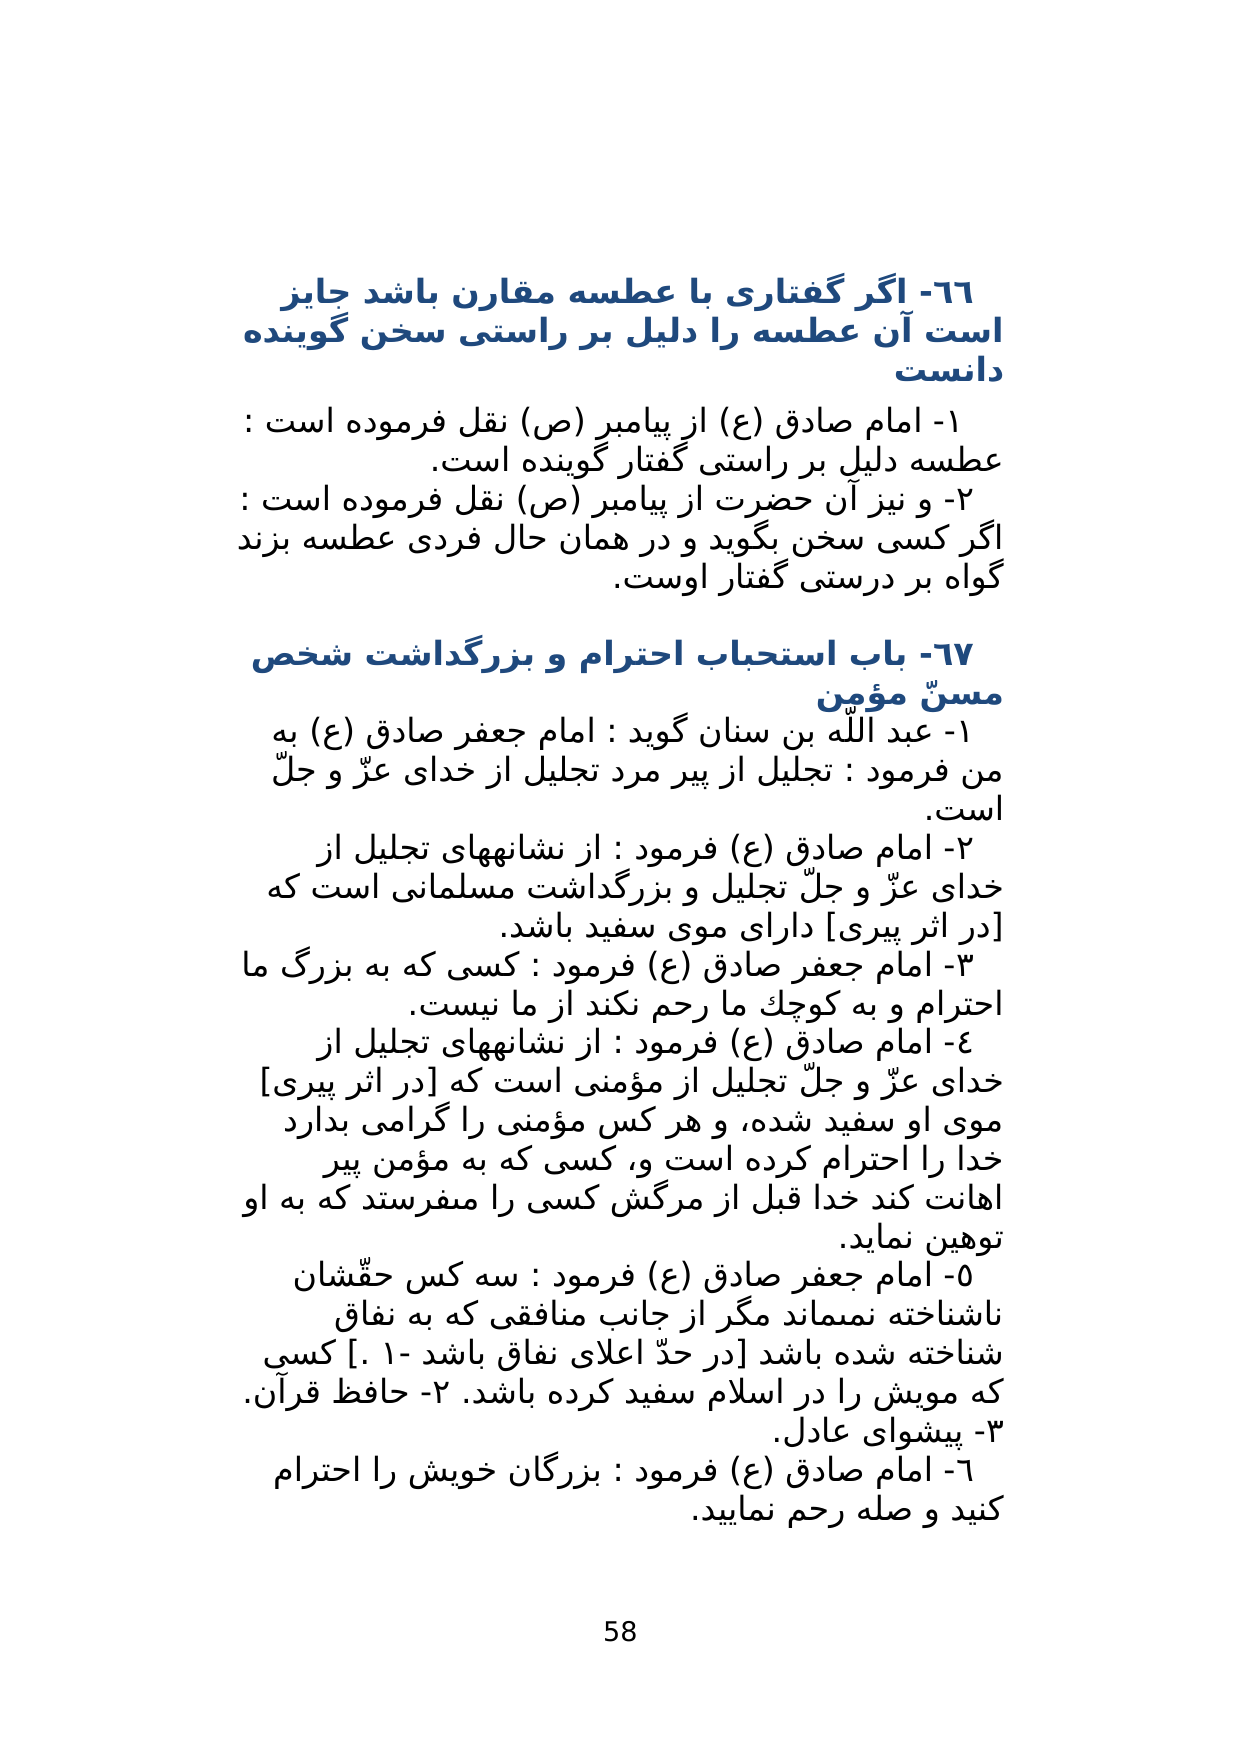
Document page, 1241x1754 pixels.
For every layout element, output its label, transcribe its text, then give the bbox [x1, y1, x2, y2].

text ٢- و نيز آن حضرت از پيامبر (ص) نقل فرموده است : اگر كسى سخن بگويد و در همان حال فردى عطسه بزند گواه بر درستى گفتار اوست. [236, 479, 1004, 596]
text ٣- امام جعفر صادق (ع) فرمود : كسى كه به بزرگ ما احترام و به كوچك ما رحم نكند از ما نيست. [236, 945, 1004, 1023]
text ١- امام صادق (ع) از پيامبر (ص) نقل فرموده است : عطسه دليل بر راستى گفتار گوينده است. [236, 402, 1004, 479]
text ٦- امام صادق (ع) فرمود : بزرگان خويش را احترام كنيد و صله رحم نماييد. [236, 1450, 1004, 1528]
text ٥- امام جعفر صادق (ع) فرمود : سه كس حقّشان ناشناخته نمى‏ماند مگر از جانب منافقى كه به نفاق شناخته شده باشد [در حدّ اعلاى نفاق باشد -١ .] كسى كه مويش را در اسلام سفيد كرده باشد. ٢- حافظ قرآن. ٣- پيشواى عادل. [236, 1256, 1004, 1450]
text ٤- امام صادق (ع) فرمود : از نشانه‏هاى تجليل از خداى عزّ و جلّ تجليل از مؤمنى است كه [در اثر پيرى] موى او سفيد شده، و هر كس مؤمنى را گرامى بدارد خدا را احترام كرده است و، كسى كه به مؤمن پير اهانت كند خدا قبل از مرگش كسى را مى‏فرستد كه به او توهين نمايد. [236, 1023, 1004, 1256]
text ٢- امام صادق (ع) فرمود : از نشانه‏هاى تجليل از خداى عزّ و جلّ تجليل و بزرگداشت مسلمانى است كه [در اثر پيرى] داراى موى سفيد باشد. [236, 828, 1004, 945]
subtitle ٦٦- اگر گفتارى با عطسه مقارن باشد جايز است آن عطسه را دليل بر راستى سخن گوينده دانست‏ [236, 273, 1004, 389]
text ٦٧- باب استحباب احترام و بزرگداشت شخص مسنّ مؤمن‏ [236, 634, 1004, 712]
text ١- عبد اللّه بن سنان گويد : امام جعفر صادق (ع) به من فرمود : تجليل از پير مرد تجليل از خداى عزّ و جلّ است. [236, 712, 1004, 828]
